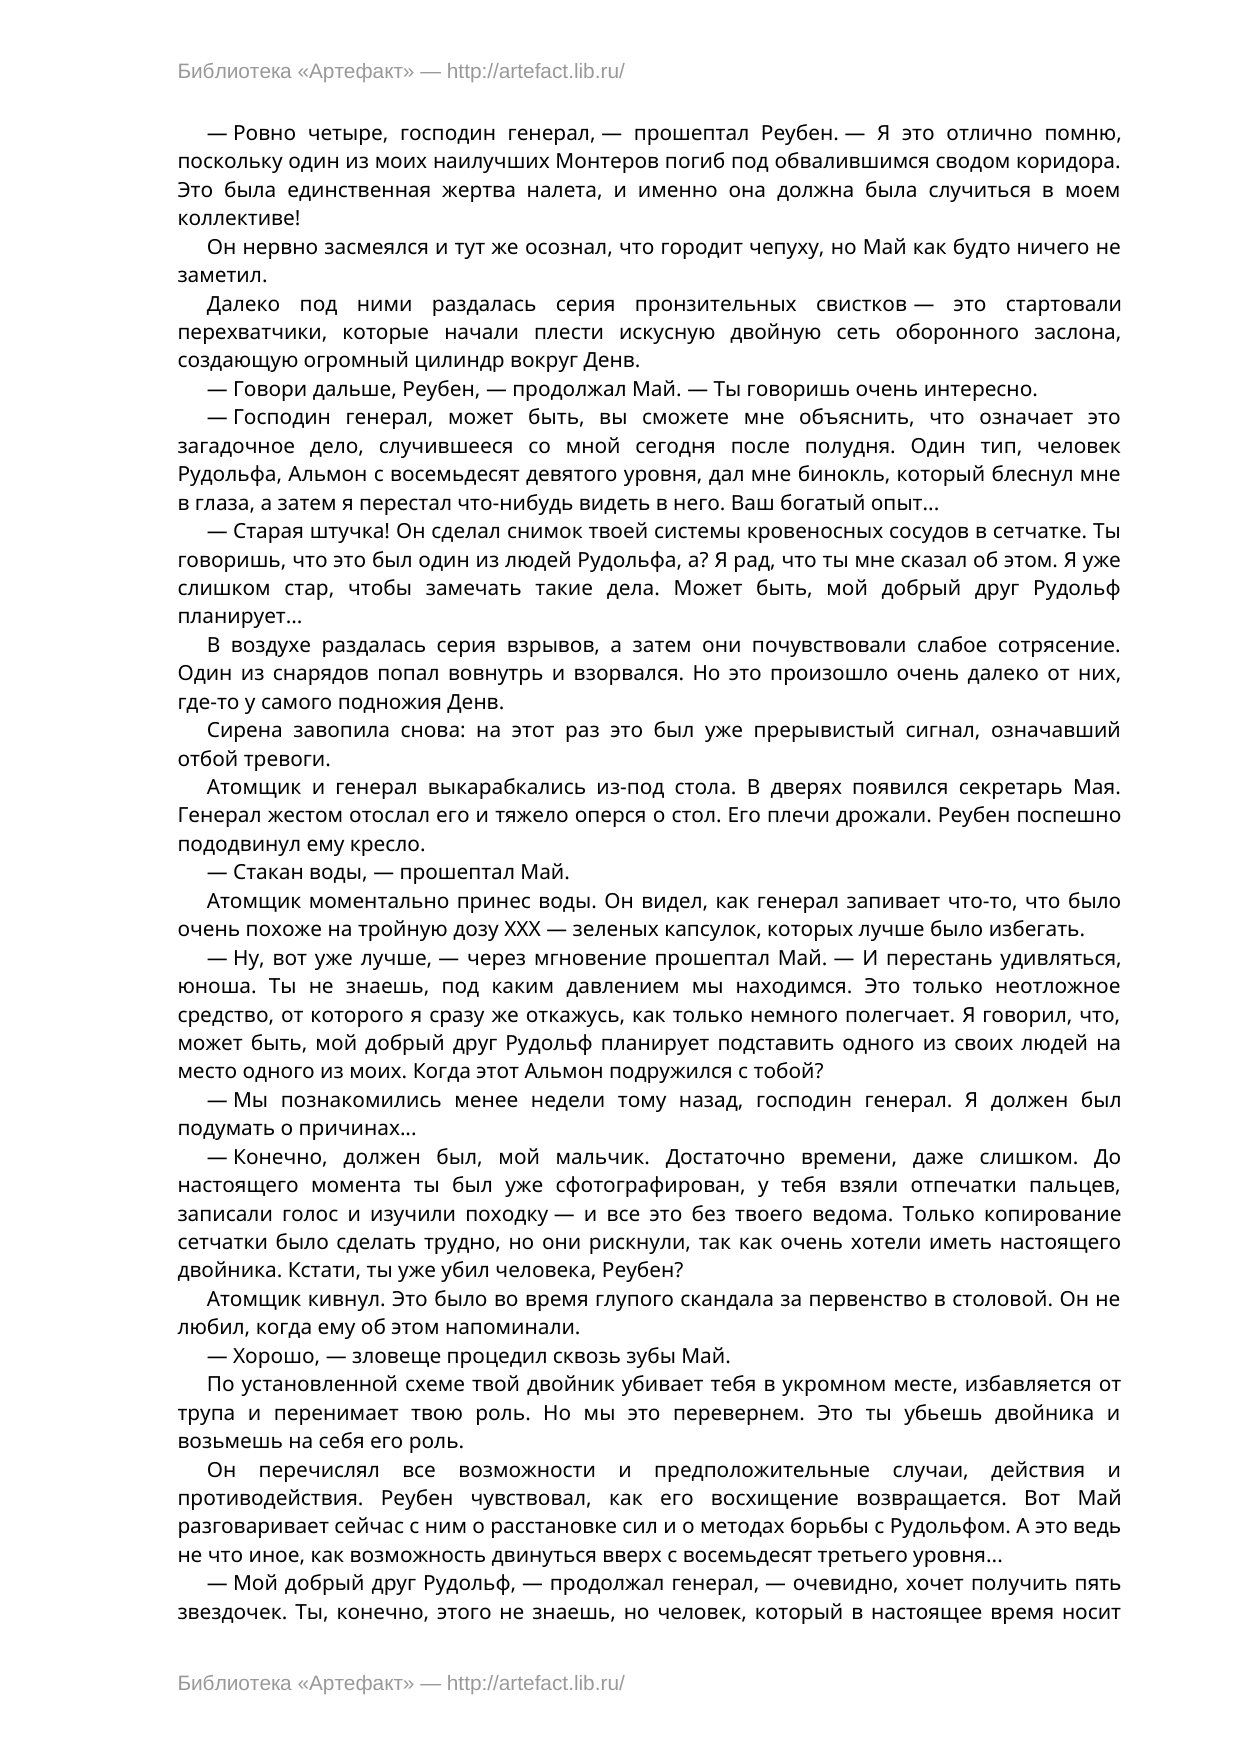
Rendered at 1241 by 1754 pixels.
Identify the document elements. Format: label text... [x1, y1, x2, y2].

text — Мы познакомились менее недели тому назад, господин генерал. Я должен был подумать о причинах... [177, 1085, 1122, 1142]
text — Господин генерал, может быть, вы сможете мне объяснить, что означает это загадочное дело, случившееся со мной сегодня после полудня. Один тип, человек Рудольфа, Альмон с восемьдесят девятого уровня, дал мне бинокль, который блеснул мне в глаза, а затем я перестал что-нибудь видеть в него. Ваш богатый опыт... [177, 402, 1122, 516]
text Сирена завопила снова: на этот раз это был уже прерывистый сигнал, означавший отбой тревоги. [177, 715, 1122, 772]
text — Старая штучка! Он сделал снимок твоей системы кровеносных сосудов в сетчатке. Ты говоришь, что это был один из людей Рудольфа, а? Я рад, что ты мне сказал об этом. Я уже слишком стар, чтобы замечать такие дела. Может быть, мой добрый друг Рудольф планирует... [177, 516, 1122, 630]
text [177, 1568, 1122, 1625]
text Атомщик моментально принес воды. Он видел, как генерал запивает что-то, что было очень похоже на тройную дозу XXX — зеленых капсулок, которых лучше было избегать. [177, 886, 1122, 943]
text — Стакан воды, — прошептал Май. [177, 857, 1122, 886]
text — Ровно четыре, господин генерал, — прошептал Реубен. — Я это отлично помню, поскольку один из моих наилучших Монтеров погиб под обвалившимся сводом коридора. Это была единственная жертва налета, и именно она должна была случиться в моем коллективе! [177, 118, 1122, 232]
text — Хорошо, — зловеще процедил сквозь зубы Май. [177, 1341, 1122, 1369]
text Атомщик кивнул. Это было во время глупого скандала за первенство в столовой. Он не любил, когда ему об этом напоминали. [177, 1284, 1122, 1341]
text Атомщик и генерал выкарабкались из-под стола. В дверях появился секретарь Мая. Генерал жестом отослал его и тяжело оперся о стол. Его плечи дрожали. Реубен поспешно пододвинул ему кресло. [177, 772, 1122, 857]
text В воздухе раздалась серия взрывов, а затем они почувствовали слабое сотрясение. Один из снарядов попал вовнутрь и взорвался. Но это произошло очень далеко от них, где-то у самого подножия Денв. [177, 630, 1122, 715]
text Далеко под ними раздалась серия пронзительных свистков — это стартовали перехватчики, которые начали плести искусную двойную сеть оборонного заслона, создающую огромный цилиндр вокруг Денв. [177, 289, 1122, 374]
text По установленной схеме твой двойник убивает тебя в укромном месте, избавляется от трупа и перенимает твою роль. Но мы это перевернем. Это ты убьешь двойника и возьмешь на себя его роль. [177, 1369, 1122, 1455]
text Он нервно засмеялся и тут же осознал, что городит чепуху, но Май как будто ничего не заметил. [177, 232, 1122, 289]
text — Ну, вот уже лучше, — через мгновение прошептал Май. — И перестань удивляться, юноша. Ты не знаешь, под каким давлением мы находимся. Это только неотложное средство, от которого я сразу же откажусь, как только немного полегчает. Я говорил, что, может быть, мой добрый друг Рудольф планирует подставить одного из своих людей на место одного из моих. Когда этот Альмон подружился с тобой? [177, 943, 1122, 1085]
text Он перечислял все возможности и предположительные случаи, действия и противодействия. Реубен чувствовал, как его восхищение возвращается. Вот Май разговаривает сейчас с ним о расстановке сил и о методах борьбы с Рудольфом. А это ведь не что иное, как возможность двинуться вверх с восемьдесят третьего уровня... [177, 1455, 1122, 1568]
text — Говори дальше, Реубен, — продолжал Май. — Ты говоришь очень интересно. [177, 374, 1122, 402]
text — Конечно, должен был, мой мальчик. Достаточно времени, даже слишком. До настоящего момента ты был уже сфотографирован, у тебя взяли отпечатки пальцев, записали голос и изучили походку — и все это без твоего ведома. Только копирование сетчатки было сделать трудно, но они рискнули, так как очень хотели иметь настоящего двойника. Кстати, ты уже убил человека, Реубен? [177, 1142, 1122, 1284]
